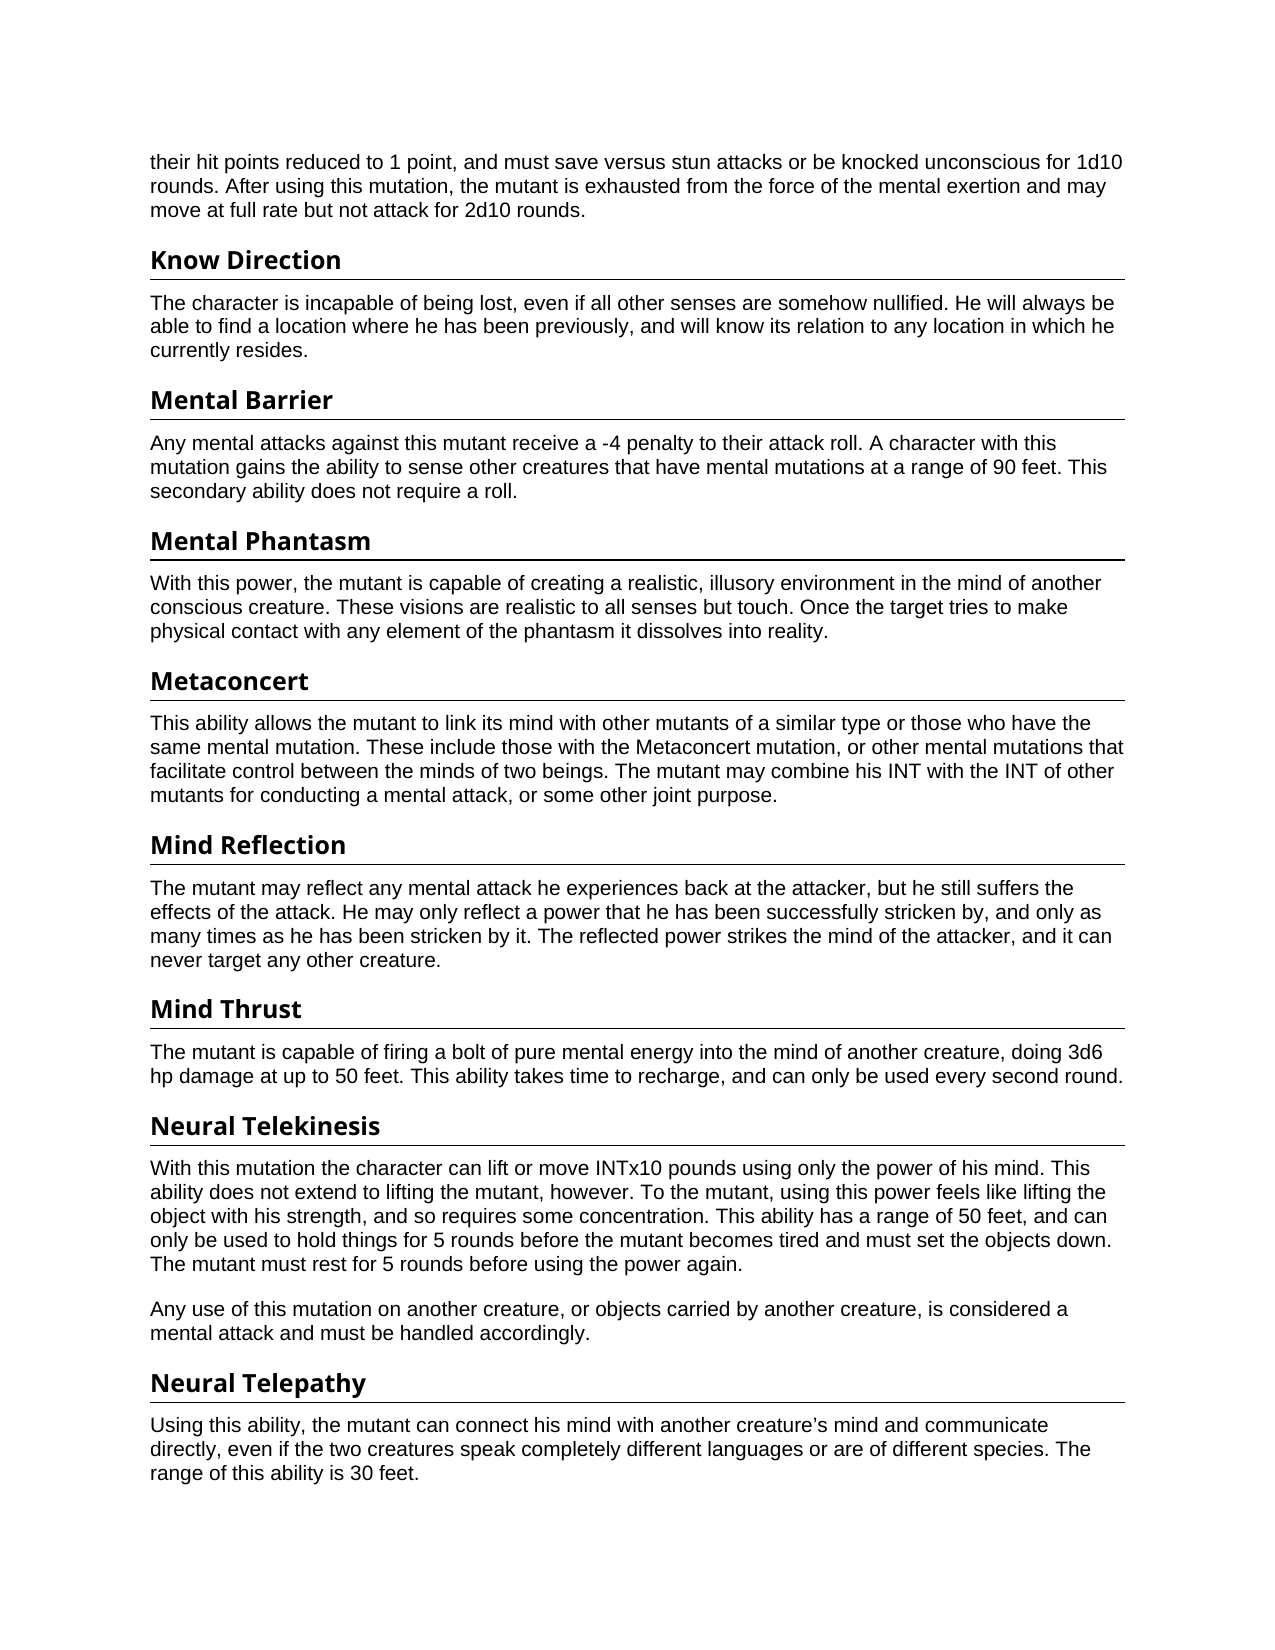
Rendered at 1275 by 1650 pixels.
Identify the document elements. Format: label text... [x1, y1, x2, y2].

text This ability allows the mutant to link its mind with other mutants of a similar type or those who have the same mental mutation. These include those with the Metaconcert mutation, or other mental mutations that facilitate control between the minds of two beings. The mutant may combine his INT with the INT of other mutants for conducting a mental attack, or some other joint purpose. [150, 711, 1125, 807]
subtitle Mind Reflection [150, 828, 1125, 864]
text Any use of this mutation on another creature, or objects carried by another creature, is considered a mental attack and must be handled accordingly. [150, 1297, 1125, 1345]
text The mutant may reflect any mental attack he experiences back at the attacker, but he still suffers the effects of the attack. He may only reflect a power that he has been successfully stricken by, and only as many times as he has been stricken by it. The reflected power strikes the mind of the attacker, and it can never target any other creature. [150, 876, 1125, 971]
subtitle Know Direction [150, 243, 1125, 279]
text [150, 150, 1125, 222]
subtitle Neural Telekinesis [150, 1108, 1125, 1145]
text Any mental attacks against this mutant receive a -4 penalty to their attack roll. A character with this mutation gains the ability to sense other creatures that have mental mutations at a range of 90 feet. This secondary ability does not require a roll. [150, 431, 1125, 502]
text With this mutation the character can lift or move INTx10 pounds using only the power of his mind. This ability does not extend to lifting the mutant, however. To the mutant, using this power feels like lifting the object with his strength, and so requires some concentration. This ability has a range of 50 feet, and can only be used to hold things for 5 rounds before the mutant becomes tired and must set the objects down. The mutant must rest for 5 rounds before using the power again. [150, 1156, 1125, 1276]
text The character is incapable of being lost, even if all other senses are somehow nullified. He will always be able to find a location where he has been previously, and will know its relation to any location in which he currently resides. [150, 290, 1125, 362]
text The mutant is capable of firing a bolt of pure mental energy into the mind of another creature, doing 3d6 hp damage at up to 50 feet. This ability takes time to recharge, and can only be used every second round. [150, 1040, 1125, 1088]
subtitle Mental Phantasm [150, 523, 1125, 559]
subtitle Mental Barrier [150, 383, 1125, 419]
subtitle Neural Telepathy [150, 1366, 1125, 1402]
text Using this ability, the mutant can connect his mind with another creature’s mind and communicate directly, even if the two creatures speak completely different languages or are of different species. The range of this ability is 30 feet. [150, 1413, 1125, 1485]
subtitle Mind Thrust [150, 992, 1125, 1028]
subtitle Metaconcert [150, 664, 1125, 700]
text With this power, the mutant is capable of creating a realistic, illusory environment in the mind of another conscious creature. These visions are realistic to all senses but touch. Once the target tries to make physical contact with any element of the phantasm it dissolves into reality. [150, 571, 1125, 643]
